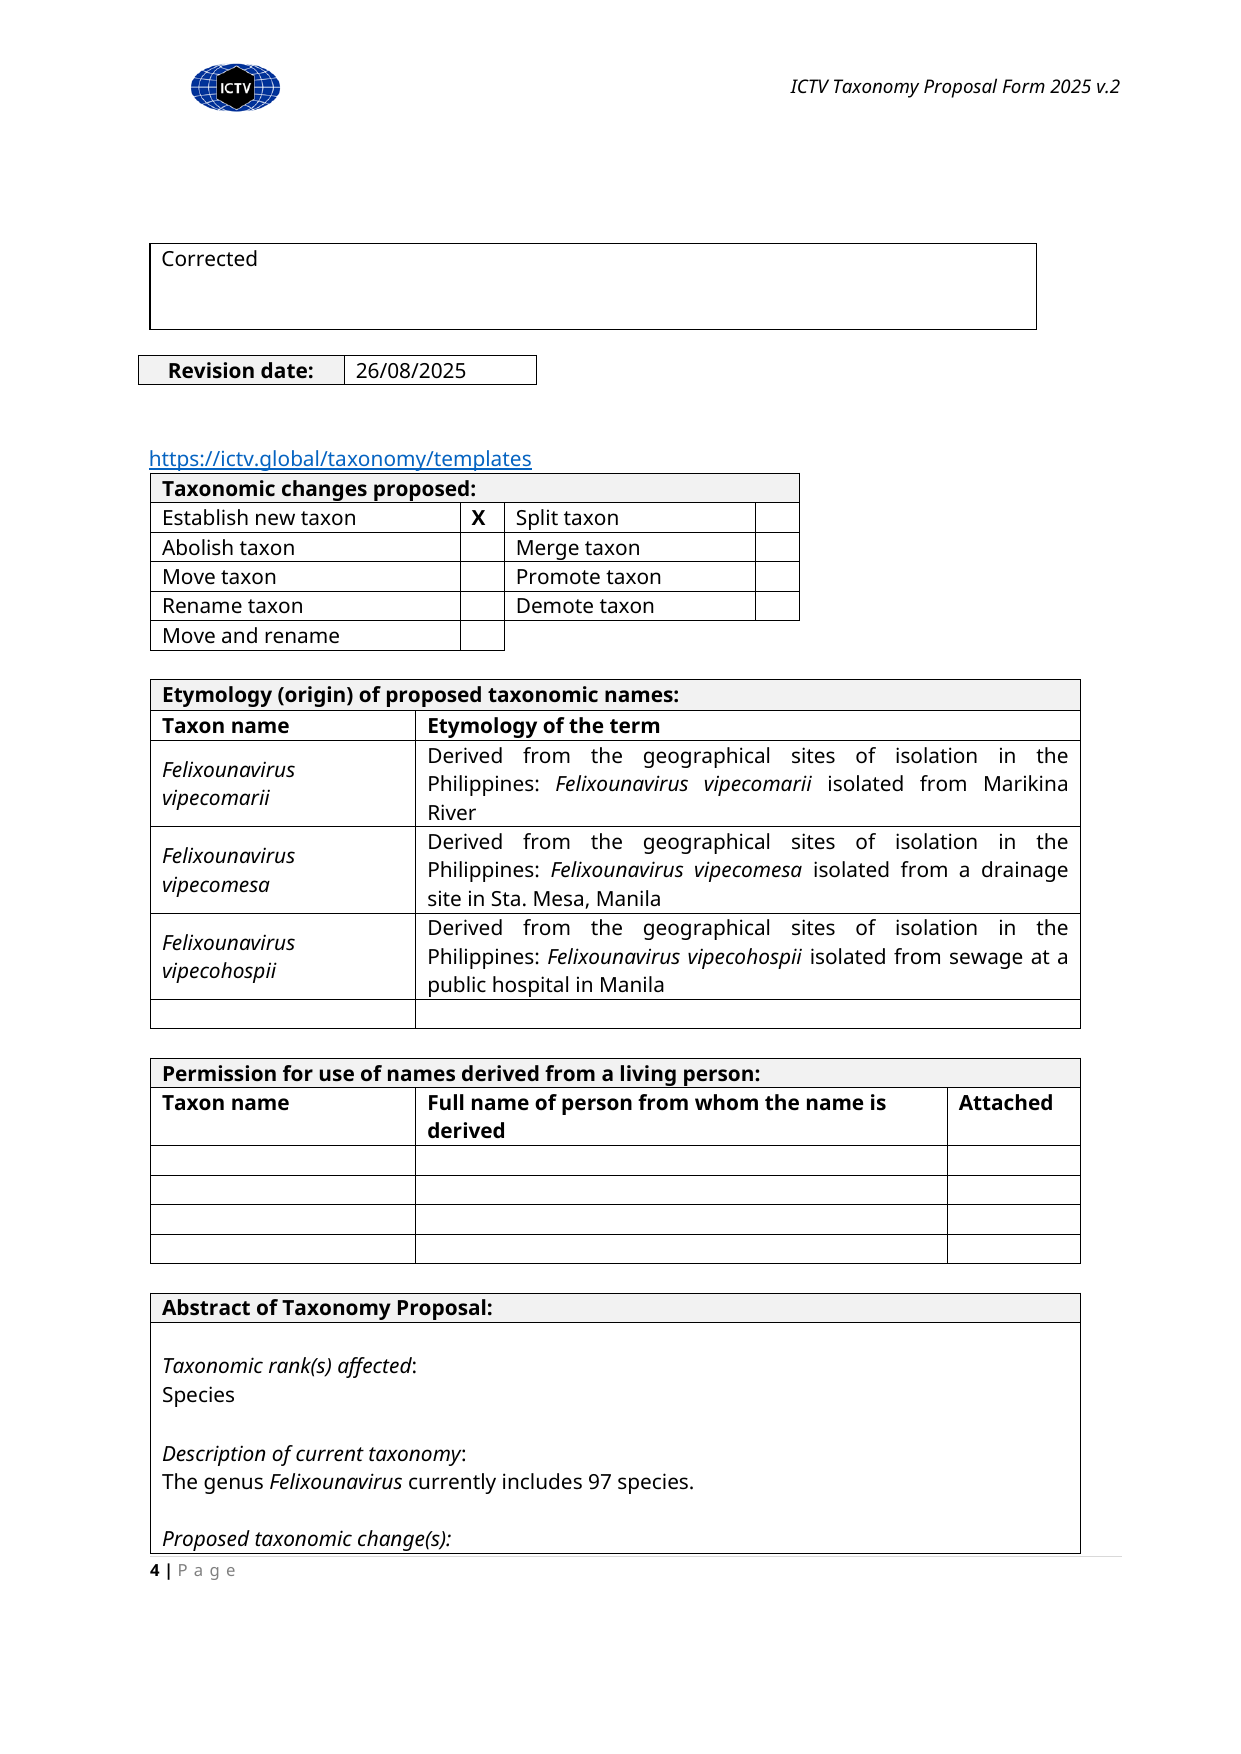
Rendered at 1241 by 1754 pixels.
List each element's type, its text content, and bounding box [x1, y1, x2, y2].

table_cell Merge taxon [505, 533, 755, 561]
table_header Taxonomic changes proposed: [151, 474, 799, 502]
table_header 26/08/2025 [345, 356, 536, 384]
table_cell [151, 1000, 415, 1028]
table_cell Corrected [151, 244, 1036, 329]
table_cell [461, 621, 504, 650]
table_cell [151, 1146, 415, 1174]
table_cell [461, 533, 504, 561]
picture [190, 56, 282, 113]
table_cell Felixounavirus vipecomesa [151, 827, 415, 912]
table_header Abstract of Taxonomy Proposal: [151, 1294, 1080, 1322]
table_cell Promote taxon [505, 562, 755, 591]
table_cell [948, 1176, 1080, 1204]
table_cell Abolish taxon [151, 533, 460, 561]
table_cell [151, 1235, 415, 1263]
table_header Etymology (origin) of proposed taxonomic names: [151, 680, 1080, 710]
table_cell Demote taxon [505, 592, 755, 620]
table_cell [461, 592, 504, 620]
table_cell [756, 592, 799, 620]
table_cell Derived from the geographical sites of isolation in the Philippines: Felixounavirus vipecomesa isolated from a drainage site in Sta. Mesa, Manila [416, 827, 1080, 912]
table_cell Derived from the geographical sites of isolation in the Philippines: Felixounavirus vipecohospii isolated from sewage at a public hospital in Manila [416, 914, 1080, 999]
table_cell Felixounavirus vipecohospii [151, 914, 415, 999]
table_cell Derived from the geographical sites of isolation in the Philippines: Felixounavirus vipecomarii isolated from Marikina River [416, 741, 1080, 826]
table_cell Full name of person from whom the name is derived [416, 1088, 947, 1145]
table_cell [756, 503, 799, 532]
table_header Revision date: [139, 356, 344, 384]
table_header Permission for use of names derived from a living person: [151, 1059, 1080, 1087]
table_cell [948, 1146, 1080, 1174]
table_cell Split taxon [505, 503, 755, 532]
table_cell [756, 533, 799, 561]
table_cell [756, 562, 799, 591]
table_cell [416, 1000, 1080, 1028]
table_cell [948, 1205, 1080, 1233]
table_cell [151, 1323, 1080, 1553]
table_cell Rename taxon [151, 592, 460, 620]
table_cell [461, 562, 504, 591]
table_cell [151, 1176, 415, 1204]
text https://ictv.global/taxonomy/templates [148, 444, 1122, 473]
table_cell Move and rename [151, 621, 460, 650]
table_cell Move taxon [151, 562, 460, 591]
table_cell [151, 1205, 415, 1233]
table_cell X [461, 503, 504, 532]
table_cell [416, 1235, 947, 1263]
table_cell [416, 1146, 947, 1174]
table_cell Establish new taxon [151, 503, 460, 532]
table_cell [948, 1235, 1080, 1263]
table_cell [416, 1176, 947, 1204]
table_cell [416, 1205, 947, 1233]
table_cell Taxon name [151, 1088, 415, 1145]
table_cell Attached [948, 1088, 1080, 1145]
table_cell Taxon name [151, 711, 415, 740]
table_cell Felixounavirus vipecomarii [151, 741, 415, 826]
table_cell Etymology of the term [416, 711, 1080, 740]
